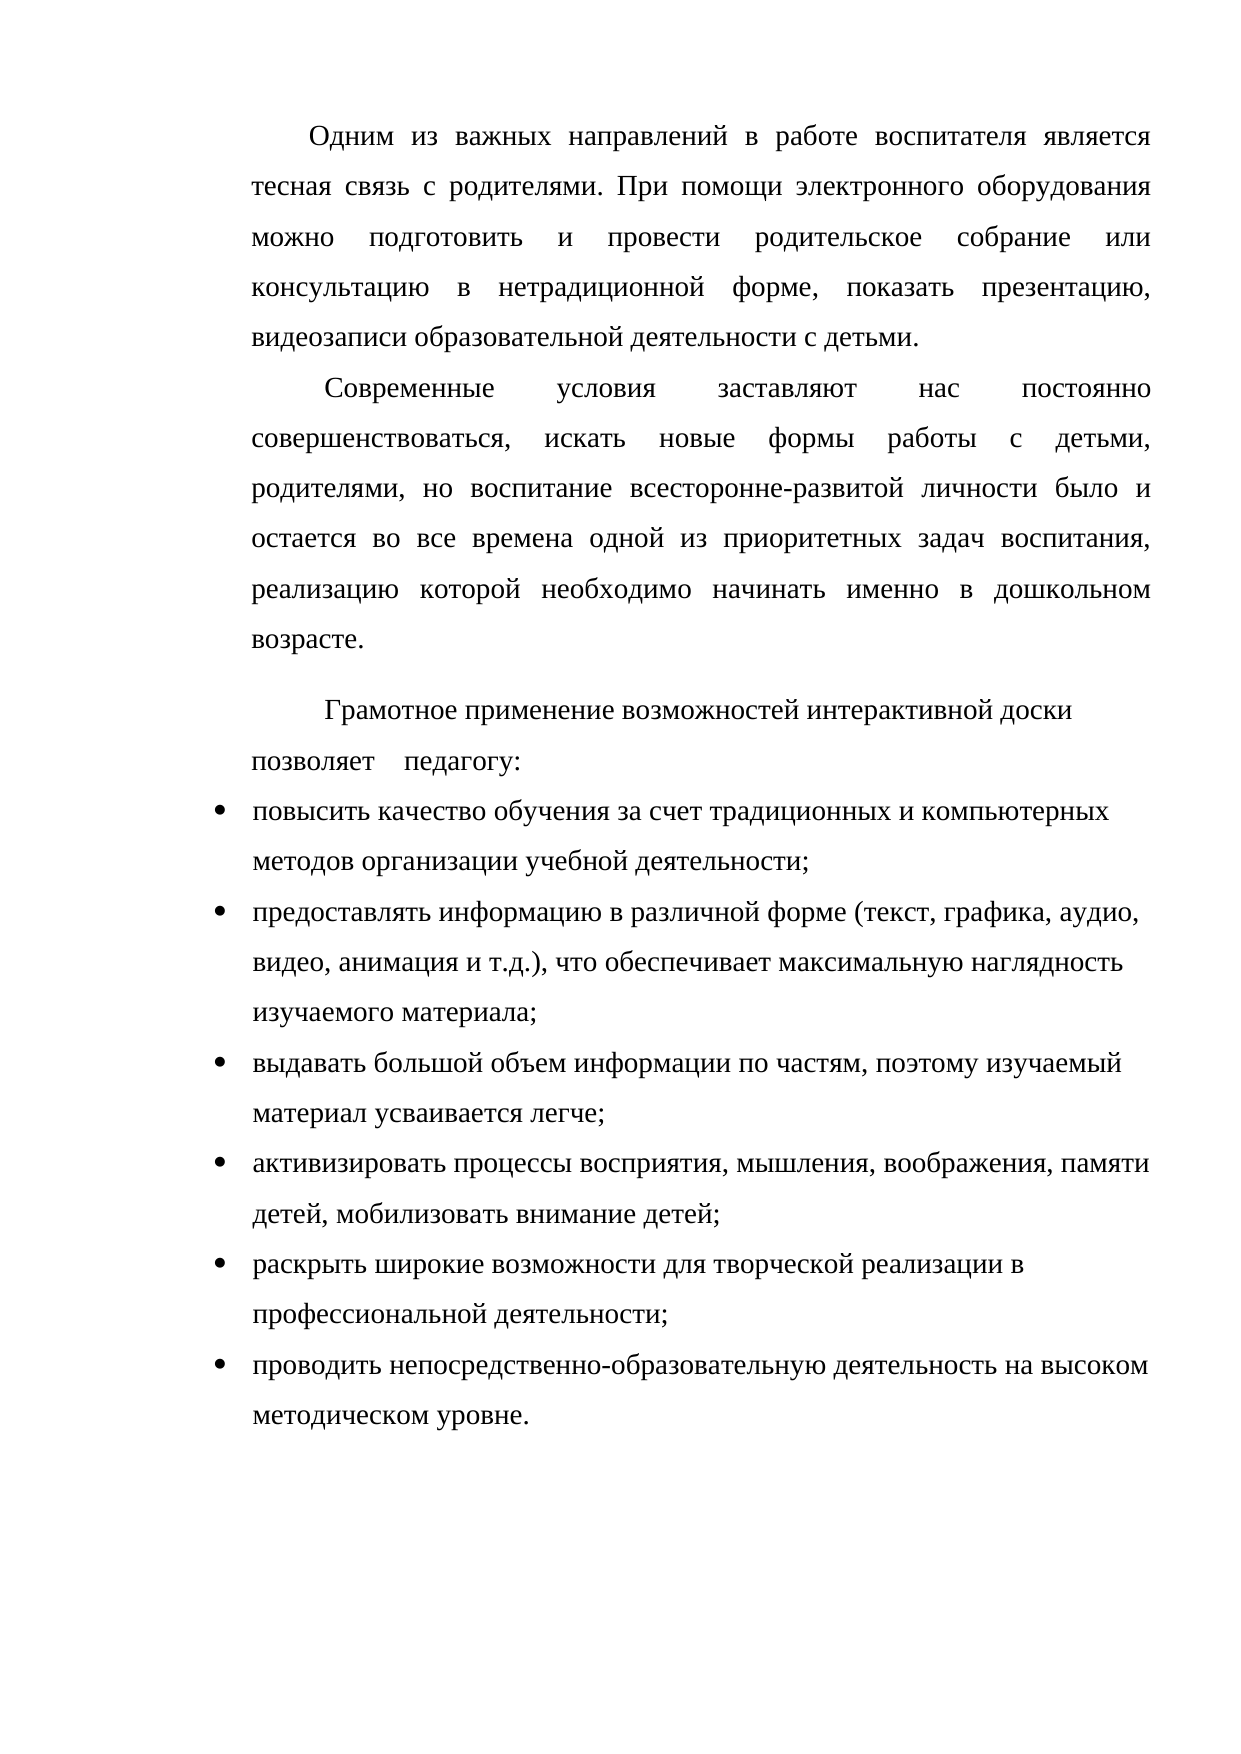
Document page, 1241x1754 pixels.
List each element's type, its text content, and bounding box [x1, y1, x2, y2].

text Одним из важных направлений в работе воспитателя является тесная связь с родителями. При помощи электронного оборудования можно подготовить и провести родительское собрание или консультацию в нетрадиционной форме, показать презентацию, видеозаписи образовательной деятельности с детьми. [251, 118, 1152, 353]
list предоставлять информацию в различной форме (текст, графика, аудио, видео, анимация и т.д.), что обеспечивает максимальную наглядность изучаемого материала; [215, 894, 1152, 1028]
text Грамотное применение возможностей интерактивной доски позволяет педагогу: [251, 692, 1152, 776]
list выдавать большой объем информации по частям, поэтому изучаемый материал усваивается легче; [215, 1045, 1152, 1129]
list повысить качество обучения за счет традиционных и компьютерных методов организации учебной деятельности; [215, 793, 1152, 877]
list проводить непосредственно-образовательную деятельность на высоком методическом уровне. [215, 1347, 1152, 1431]
list активизировать процессы восприятия, мышления, воображения, памяти детей, мобилизовать внимание детей; [215, 1146, 1152, 1229]
text Современные условия заставляют нас постоянно совершенствоваться, искать новые формы работы с детьми, родителями, но воспитание всесторонне-развитой личности было и остается во все времена одной из приоритетных задач воспитания, реализацию которой необходимо начинать именно в дошкольном возрасте. [251, 370, 1152, 655]
list раскрыть широкие возможности для творческой реализации в профессиональной деятельности; [215, 1246, 1152, 1330]
